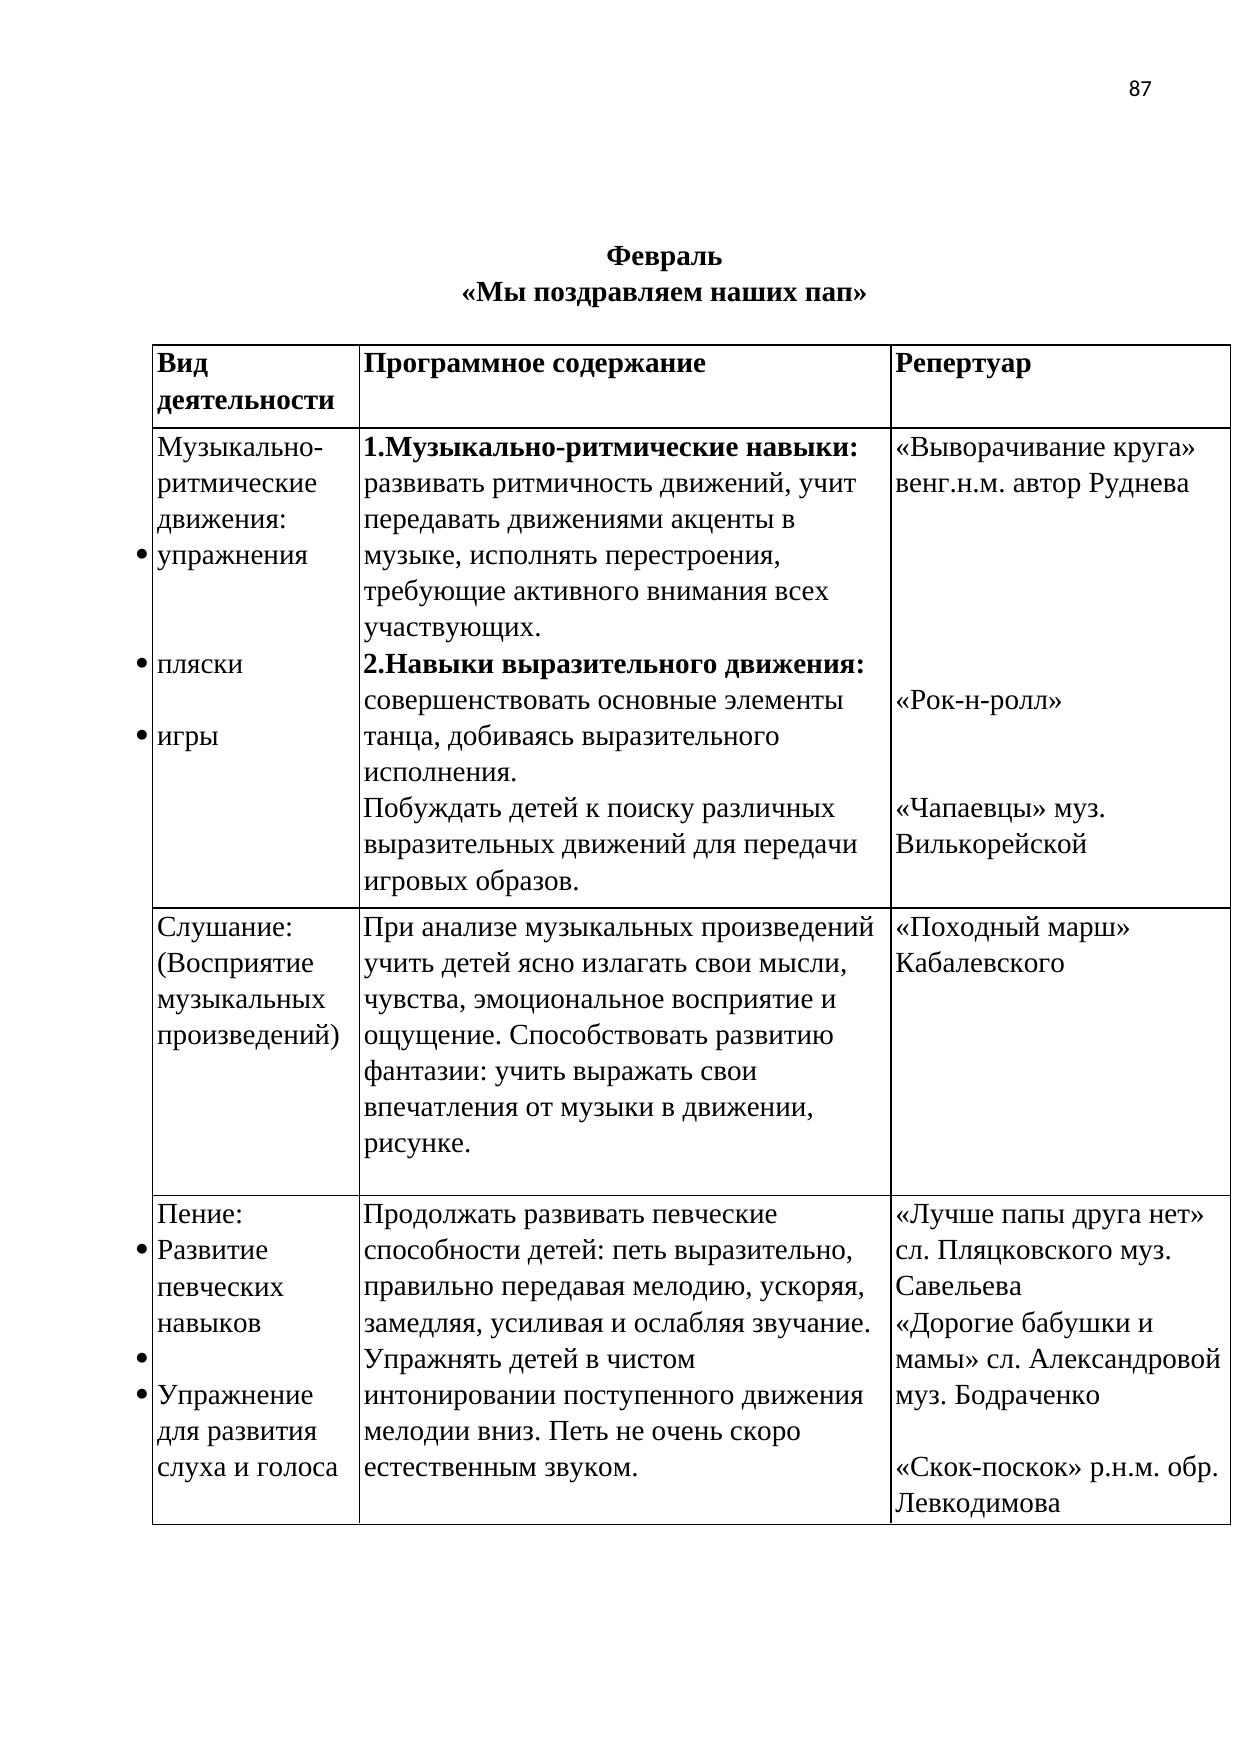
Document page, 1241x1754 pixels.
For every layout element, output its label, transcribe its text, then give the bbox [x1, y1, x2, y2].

table_cell Пение: Развитие певческих навыков Упражнение для развития слуха и голоса [153, 1196, 359, 1523]
table_cell Продолжать развивать певческие способности детей: петь выразительно, правильно передавая мелодию, ускоряя, замедляя, усиливая и ослабляя звучание. Упражнять детей в чистом интонировании поступенного движения мелодии вниз. Петь не очень скоро естественным звуком. [360, 1196, 890, 1523]
table_header Репертуар [892, 346, 1230, 427]
table_cell При анализе музыкальных произведений учить детей ясно излагать свои мысли, чувства, эмоциональное восприятие и ощущение. Способствовать развитию фантазии: учить выражать свои впечатления от музыки в движении, рисунке. [360, 909, 890, 1195]
table_cell «Выворачивание круга» венг.н.м. автор Руднева «Рок-н-ролл» «Чапаевцы» муз. Вилькорейской [892, 429, 1230, 907]
text «Мы поздравляем наших пап» [177, 274, 1152, 308]
table_header Вид деятельности [153, 346, 359, 427]
table_cell 1.Музыкально-ритмические навыки: развивать ритмичность движений, учит передавать движениями акценты в музыке, исполнять перестроения, требующие активного внимания всех участвующих. 2.Навыки выразительного движения: совершенствовать основные элементы танца, добиваясь выразительного исполнения. Побуждать детей к поиску различных выразительных движений для передачи игровых образов. [360, 429, 890, 907]
text Февраль [177, 238, 1152, 272]
table_cell Музыкально-ритмические движения: упражнения пляски игры [153, 429, 359, 907]
table_cell «Походный марш» Кабалевского [892, 909, 1230, 1195]
table_cell «Лучше папы друга нет» сл. Пляцковского муз. Савельева «Дорогие бабушки и мамы» сл. Александровой муз. Бодраченко «Скок-поскок» р.н.м. обр. Левкодимова [892, 1196, 1230, 1523]
table_header Программное содержание [360, 346, 890, 427]
